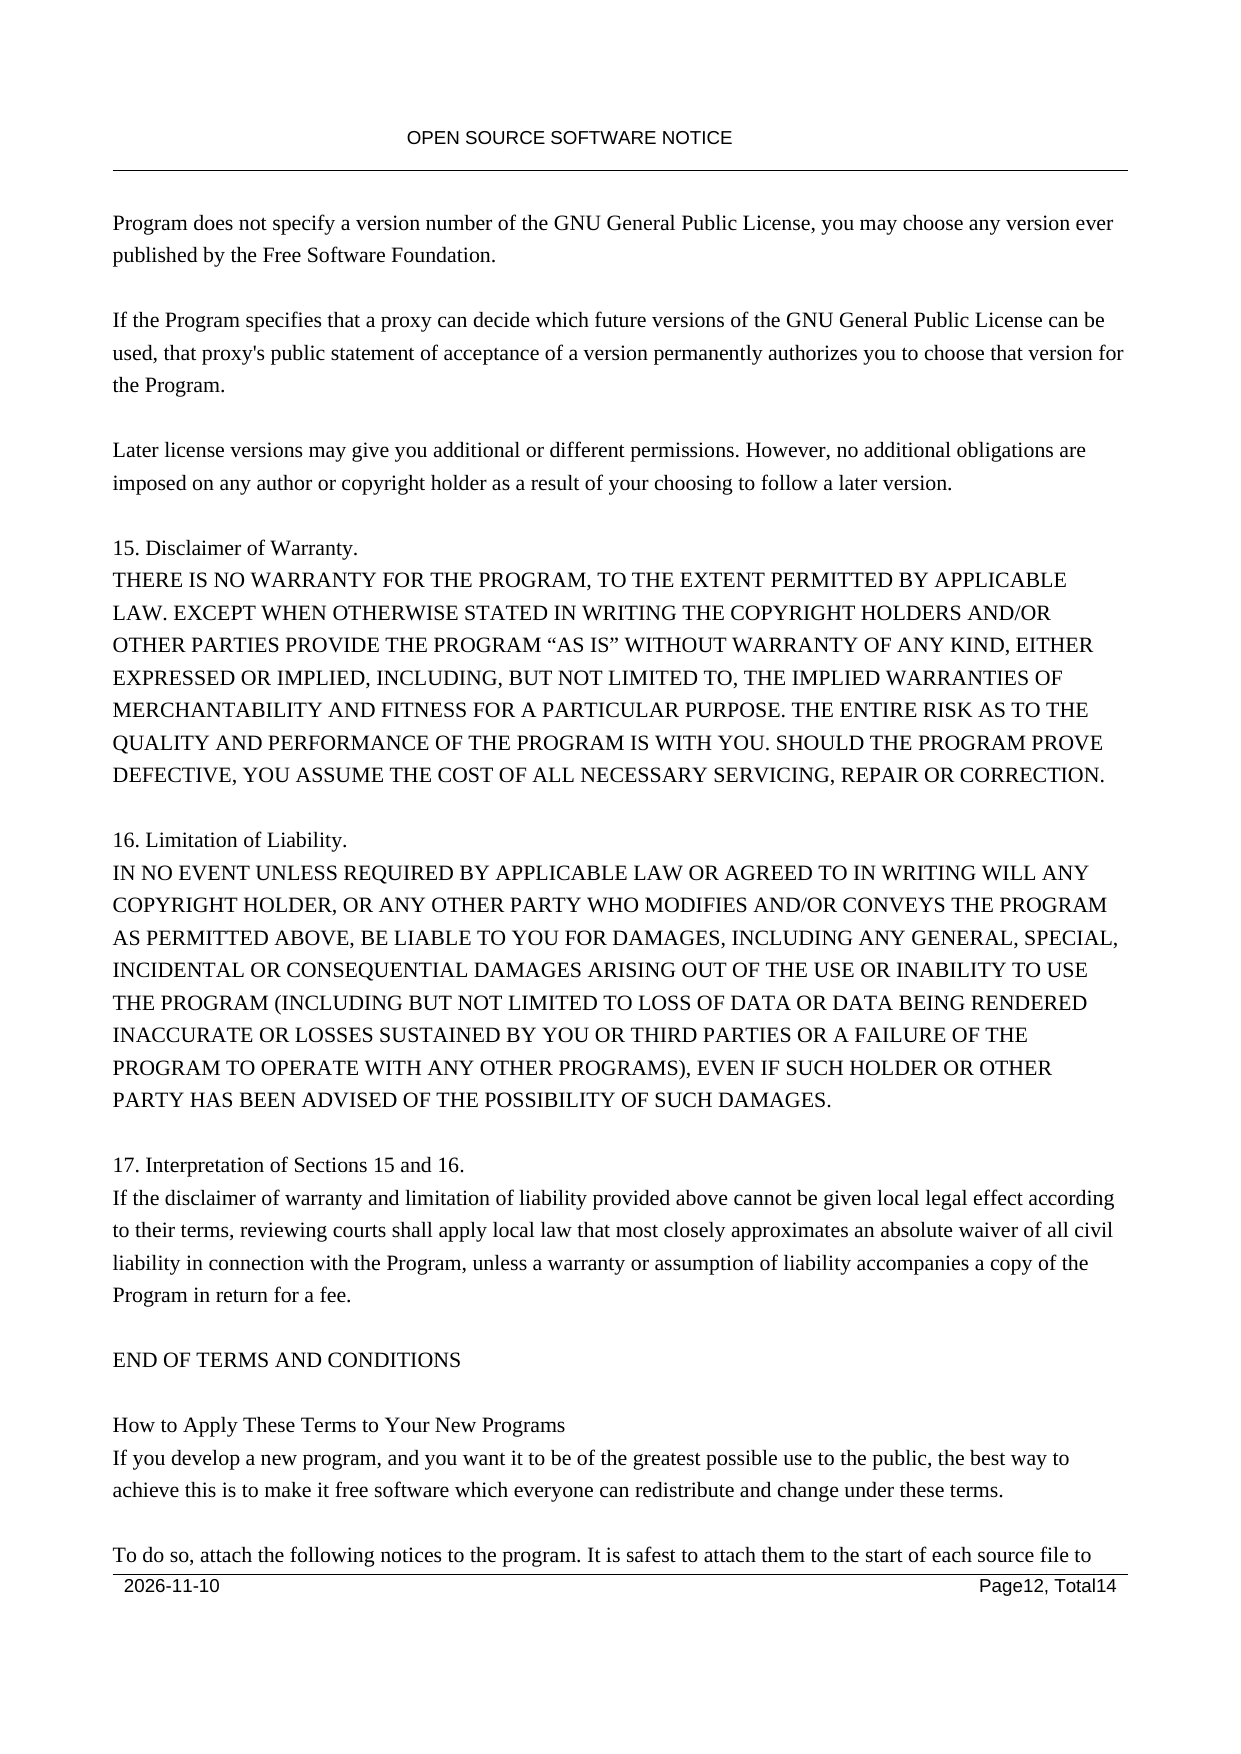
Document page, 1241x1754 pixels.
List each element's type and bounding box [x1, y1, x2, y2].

text [112, 206, 1128, 1571]
